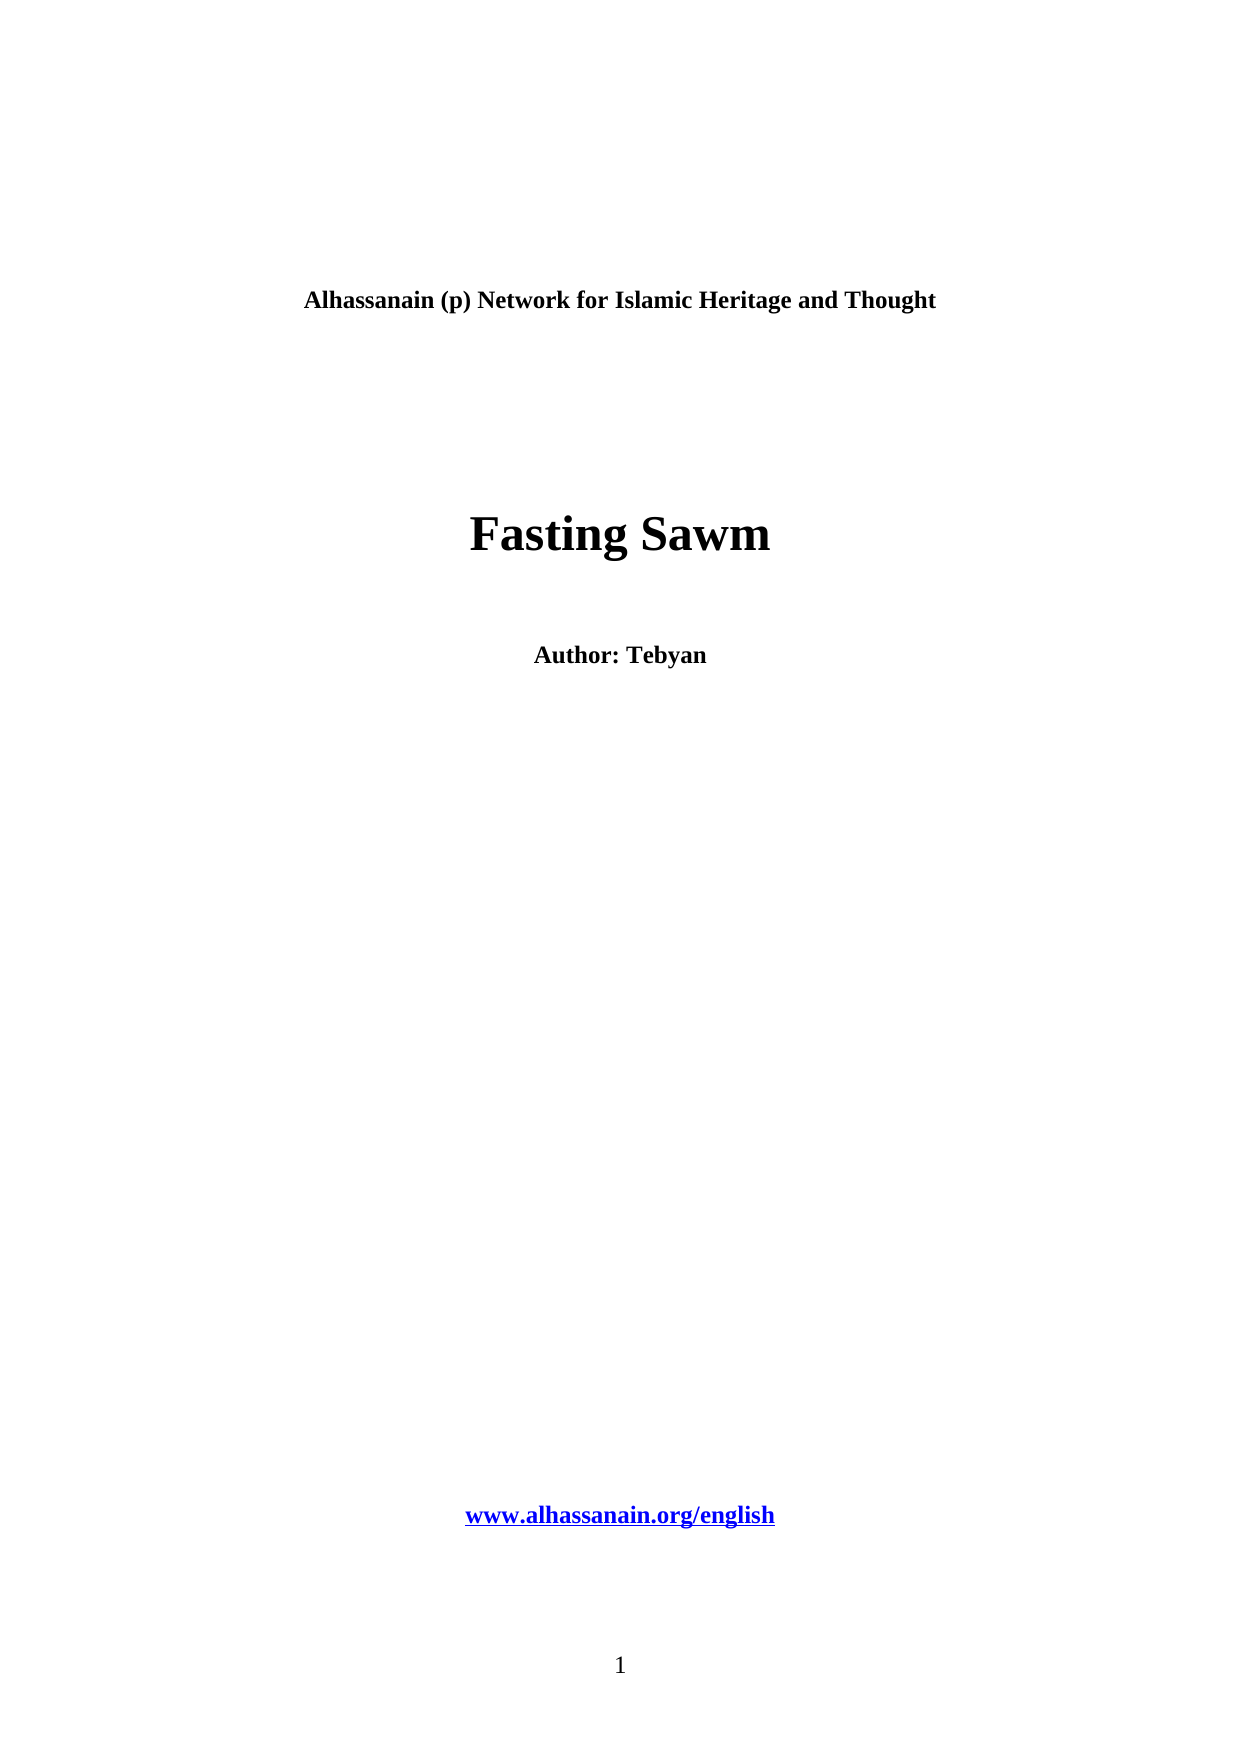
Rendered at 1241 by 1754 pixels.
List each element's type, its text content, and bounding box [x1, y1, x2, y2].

text Author: Tebyan [236, 640, 1004, 668]
text Alhassanain (p) Network for Islamic Heritage and Thought [236, 285, 1004, 313]
text Fasting Sawm [236, 503, 1004, 561]
text www.alhassanain.org/english [236, 1500, 1004, 1528]
